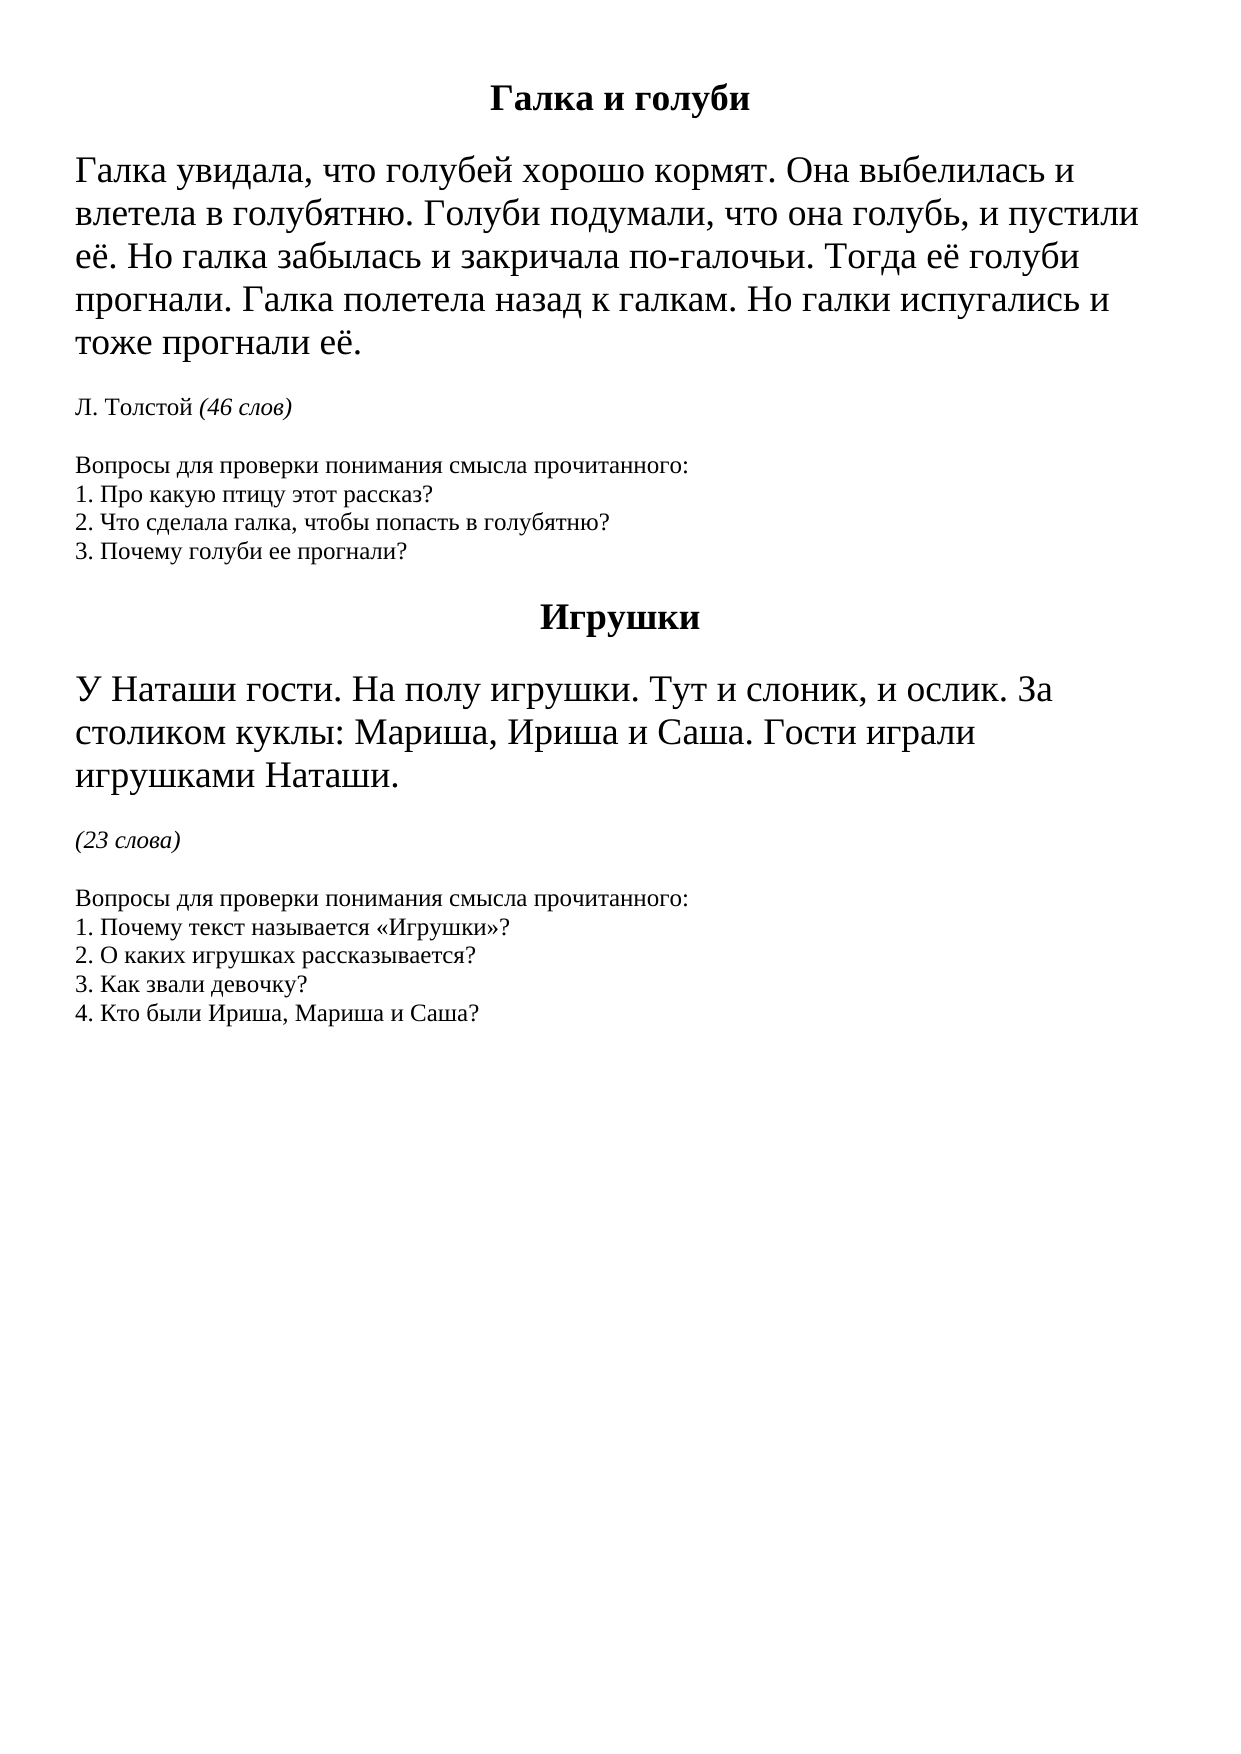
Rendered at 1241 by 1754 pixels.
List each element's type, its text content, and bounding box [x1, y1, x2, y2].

text Вопросы для проверки понимания смысла прочитанного: 1. Почему текст называется «Игрушки»? 2. О каких игрушках рассказывается? 3. Как звали девочку? 4. Кто были Ириша, Мариша и Саша? [75, 883, 1165, 1055]
text Галка увидала, что голубей хорошо кормят. Она выбелилась и влетела в голубятню. Голуби подумали, что она голубь, и пустили её. Но галка забылась и закричала по-галочьи. Тогда её голуби прогнали. Галка полетела назад к галкам. Но галки испугались и тоже прогнали её. [75, 147, 1165, 363]
text Игрушки [75, 594, 1165, 637]
text У Наташи гости. На полу игрушки. Тут и слоник, и ослик. За столиком куклы: Мариша, Ириша и Саша. Гости играли игрушками Наташи. [75, 666, 1165, 796]
text (23 слова) [75, 825, 1165, 854]
text Л. Толстой (46 слов) [75, 392, 1165, 421]
text Галка и голуби [75, 75, 1165, 118]
text Вопросы для проверки понимания смысла прочитанного: 1. Про какую птицу этот рассказ? 2. Что сделала галка, чтобы попасть в голубятню? 3. Почему голуби ее прогнали? [75, 450, 1165, 565]
